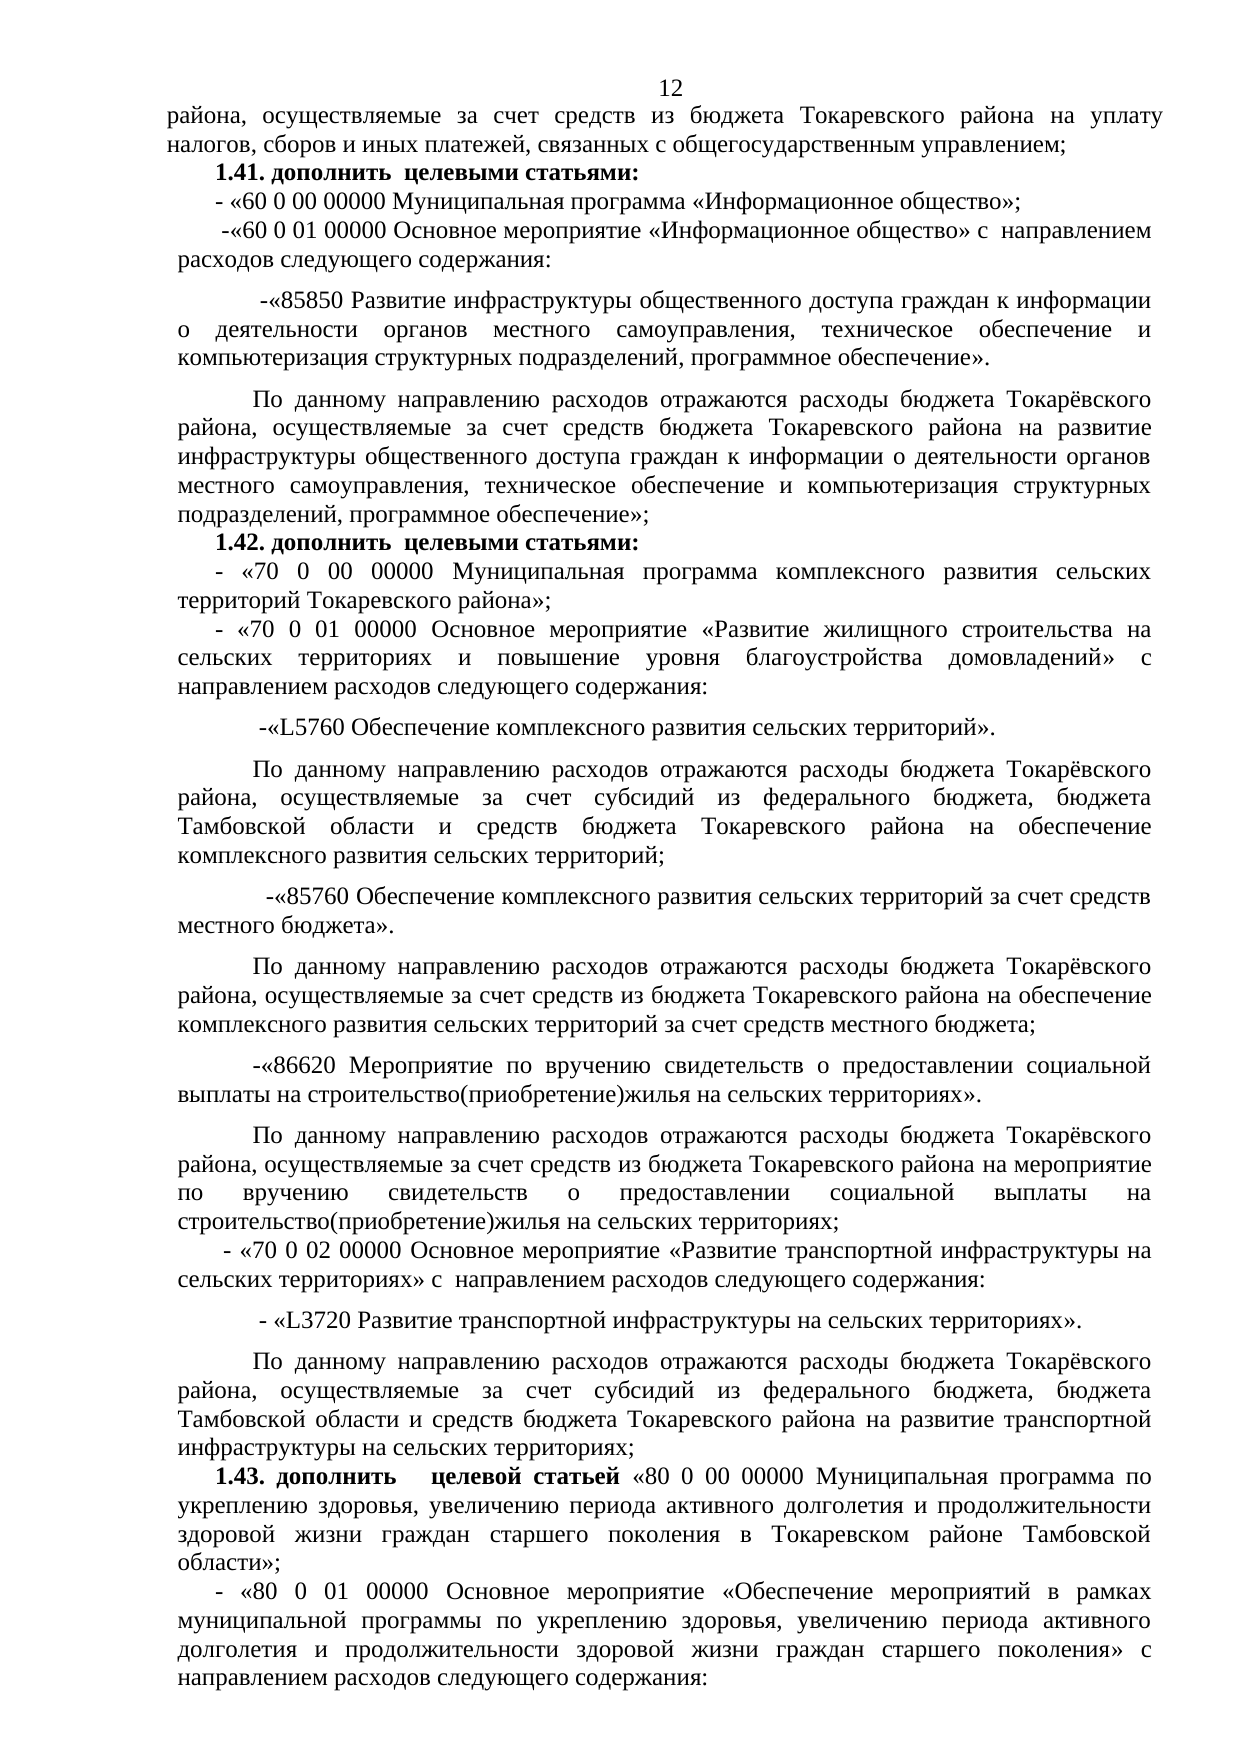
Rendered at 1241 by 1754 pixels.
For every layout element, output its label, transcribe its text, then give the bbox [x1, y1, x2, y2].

text -«85850 Развитие инфраструктуры общественного доступа граждан к информации о деятельности органов местного самоуправления, техническое обеспечение и компьютеризация структурных подразделений, программное обеспечение». [177, 285, 1152, 371]
text - «60 0 00 00000 Муниципальная программа «Информационное общество»; [177, 186, 1152, 215]
text - «80 0 01 00000 Основное мероприятие «Обеспечение мероприятий в рамках муниципальной программы по укреплению здоровья, увеличению периода активного долголетия и продолжительности здоровой жизни граждан старшего поколения» с направлением расходов следующего содержания: [177, 1576, 1152, 1691]
text -«85760 Обеспечение комплексного развития сельских территорий за счет средств местного бюджета». [177, 881, 1152, 939]
text -«60 0 01 00000 Основное мероприятие «Информационное общество» с направлением расходов следующего содержания: [177, 215, 1152, 272]
text По данному направлению расходов отражаются расходы бюджета Токарёвского района, осуществляемые за счет субсидий из федерального бюджета, бюджета Тамбовской области и средств бюджета Токаревского района на развитие транспортной инфраструктуры на сельских территориях; [177, 1346, 1152, 1461]
text - «70 0 00 00000 Муниципальная программа комплексного развития сельских территорий Токаревского района»; [177, 556, 1152, 614]
text -«86620 Мероприятие по вручению свидетельств о предоставлении социальной выплаты на строительство(приобретение)жилья на сельских территориях». [177, 1050, 1152, 1107]
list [167, 100, 1163, 157]
text По данному направлению расходов отражаются расходы бюджета Токарёвского района, осуществляемые за счет субсидий из федерального бюджета, бюджета Тамбовской области и средств бюджета Токаревского района на обеспечение комплексного развития сельских территорий; [177, 754, 1152, 869]
text 1.41. дополнить целевыми статьями: [177, 157, 1152, 186]
text - «L3720 Развитие транспортной инфраструктуры на сельских территориях». [177, 1305, 1152, 1334]
text - «70 0 02 00000 Основное мероприятие «Развитие транспортной инфраструктуры на сельских территориях» с направлением расходов следующего содержания: [177, 1235, 1152, 1292]
text - «70 0 01 00000 Основное мероприятие «Развитие жилищного строительства на сельских территориях и повышение уровня благоустройства домовладений» с направлением расходов следующего содержания: [177, 614, 1152, 700]
text По данному направлению расходов отражаются расходы бюджета Токарёвского района, осуществляемые за счет средств из бюджета Токаревского района на мероприятие по вручению свидетельств о предоставлении социальной выплаты на строительство(приобретение)жилья на сельских территориях; [177, 1120, 1152, 1235]
text 1.42. дополнить целевыми статьями: [177, 527, 1152, 556]
text 1.43. дополнить целевой статьей «80 0 00 00000 Муниципальная программа по укреплению здоровья, увеличению периода активного долголетия и продолжительности здоровой жизни граждан старшего поколения в Токаревском районе Тамбовской области»; [177, 1461, 1152, 1576]
text По данному направлению расходов отражаются расходы бюджета Токарёвского района, осуществляемые за счет средств из бюджета Токаревского района на обеспечение комплексного развития сельских территорий за счет средств местного бюджета; [177, 951, 1152, 1037]
text -«L5760 Обеспечение комплексного развития сельских территорий». [177, 712, 1152, 741]
text По данному направлению расходов отражаются расходы бюджета Токарёвского района, осуществляемые за счет средств бюджета Токаревского района на развитие инфраструктуры общественного доступа граждан к информации о деятельности органов местного самоуправления, техническое обеспечение и компьютеризация структурных подразделений, программное обеспечение»; [177, 384, 1152, 527]
